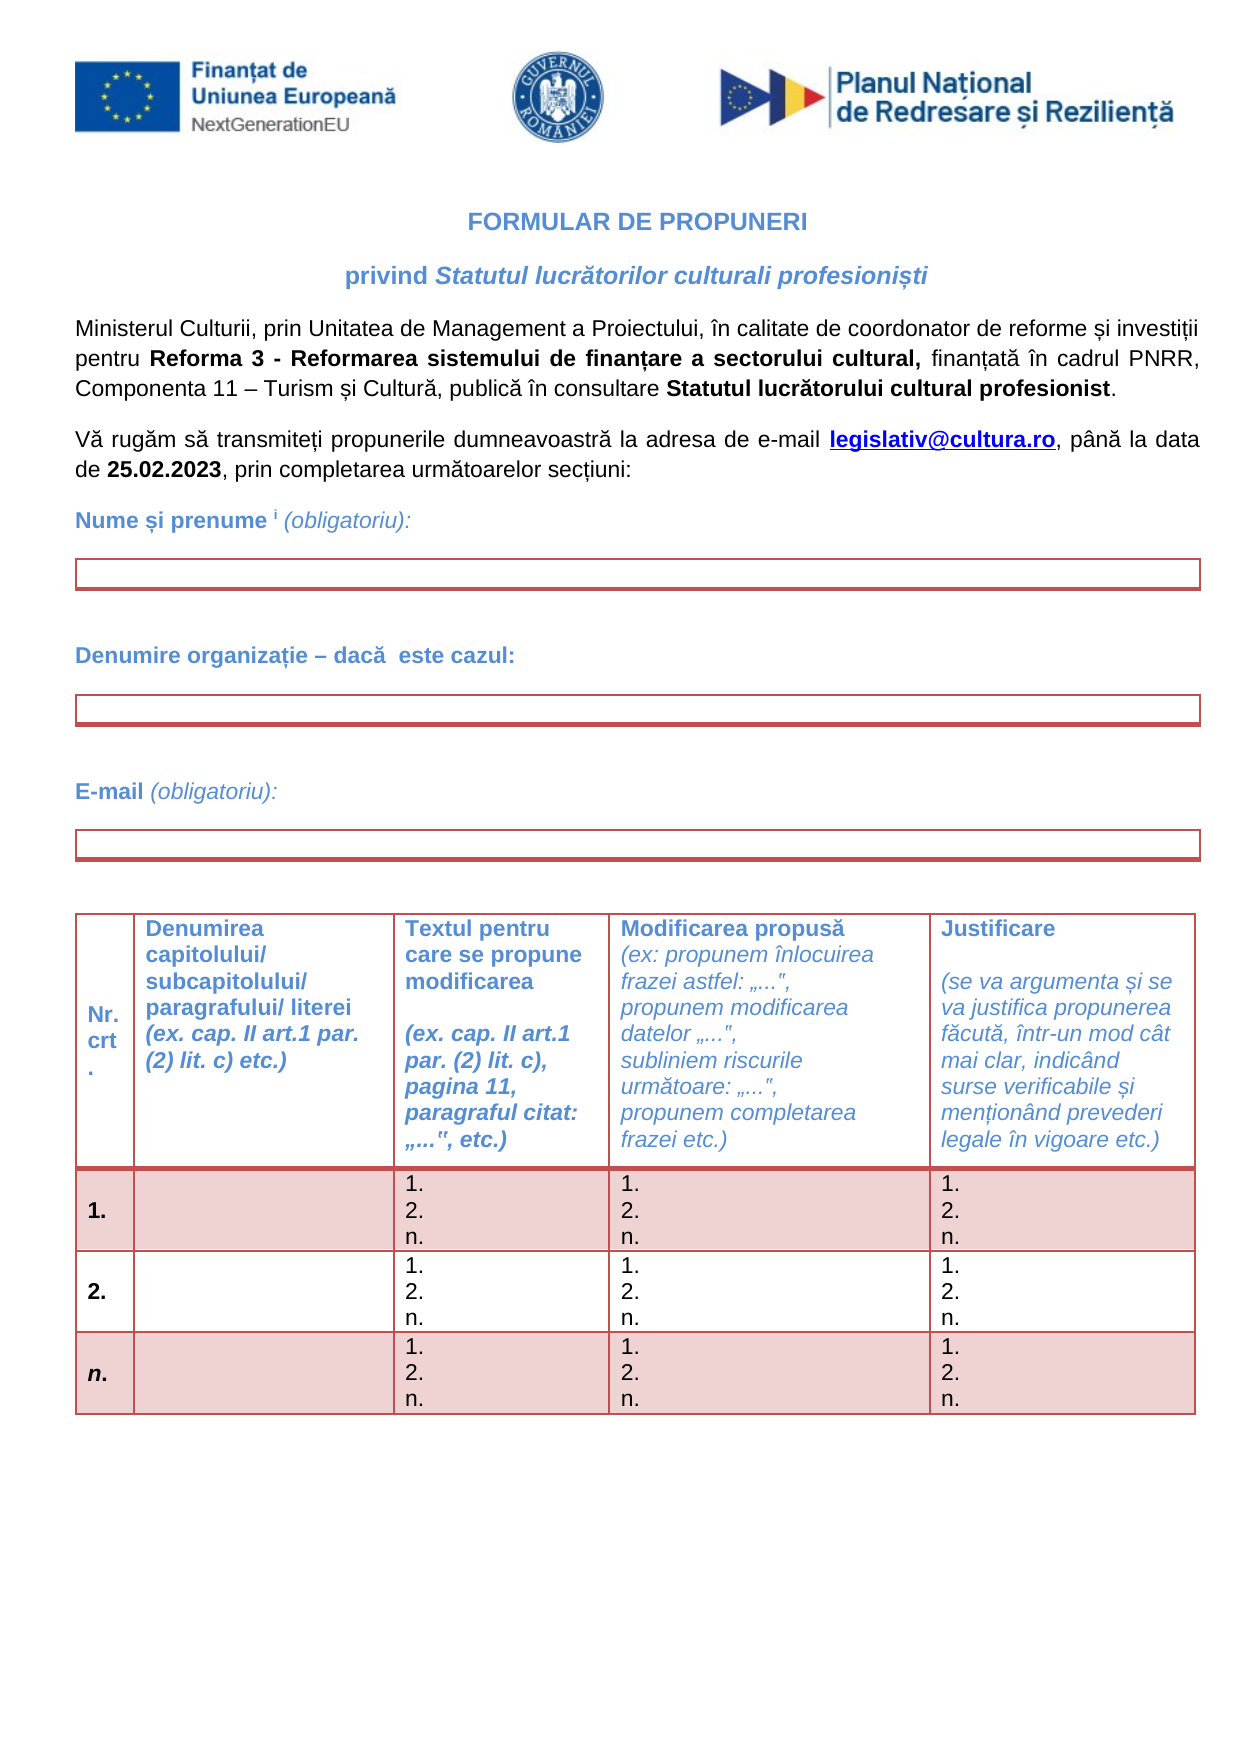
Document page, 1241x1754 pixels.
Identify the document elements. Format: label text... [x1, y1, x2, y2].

text privind Statutul lucrătorilor culturali profesioniști [75, 261, 1200, 289]
text Nume și prenume (obligatoriu): [75, 507, 1200, 533]
text Ministerul Culturii, prin Unitatea de Management a Proiectului, în calitate de coordonator de reforme și investiții pentru Reforma 3 - Reformarea sistemului de finanțare a sectorului cultural, finanțată în cadrul PNRR, Componenta 11 – Turism și Cultură, publică în consultare Statutul lucrătorului cultural profesionist. [75, 314, 1200, 401]
table_header Justificare (se va argumenta și se va justifica propunerea făcută, într-un mod cât mai clar, indicând surse verificabile și menționând prevederi legale în vigoare etc.) [931, 915, 1194, 1166]
text Vă rugăm să transmiteți propunerile dumneavoastră la adresa de e-mail legislativ@cultura.ro, până la data de 25.02.2023, prin completarea următoarelor secțiuni: [75, 426, 1200, 482]
table_cell 1. 2. n. [395, 1171, 608, 1249]
table_cell 1. 2. n. [610, 1252, 929, 1331]
table_cell 1. 2. n. [610, 1171, 929, 1249]
table_cell 2. [77, 1252, 133, 1331]
table_header [77, 696, 1199, 722]
table_header Denumirea capitolului/ subcapitolului/ paragrafului/ literei (ex. cap. II art.1 par. (2) lit. c) etc.) [135, 915, 393, 1166]
table_cell [135, 1252, 393, 1331]
table_cell 1. 2. n. [931, 1333, 1194, 1413]
text E-mail (obligatoriu): [75, 778, 1200, 804]
table_cell [135, 1171, 393, 1249]
table_header [77, 831, 1199, 857]
text FORMULAR DE PROPUNERI [75, 207, 1200, 236]
table_header Modificarea propusă (ex: propunem înlocuirea frazei astfel: „...‟, propunem modificarea datelor „...‟, subliniem riscurile următoare: „...‟, propunem completarea frazei etc.) [610, 915, 929, 1166]
table_header Nr. crt. [77, 915, 133, 1166]
table_cell 1. 2. n. [395, 1333, 608, 1413]
table_cell [135, 1333, 393, 1413]
table_cell 1. [77, 1171, 133, 1249]
table_header [77, 560, 1199, 587]
table_cell 1. 2. n. [931, 1252, 1194, 1331]
picture [75, 51, 1174, 143]
table_cell 1. 2. n. [610, 1333, 929, 1413]
table_header Textul pentru care se propune modificarea (ex. cap. II art.1 par. (2) lit. c), pagina 11, paragraful citat: „...‟, etc.) [395, 915, 608, 1166]
table_cell n. [77, 1333, 133, 1413]
text Denumire organizație – dacă este cazul: [75, 642, 1200, 669]
table_cell 1. 2. n. [931, 1171, 1194, 1249]
table_cell 1. 2. n. [395, 1252, 608, 1331]
